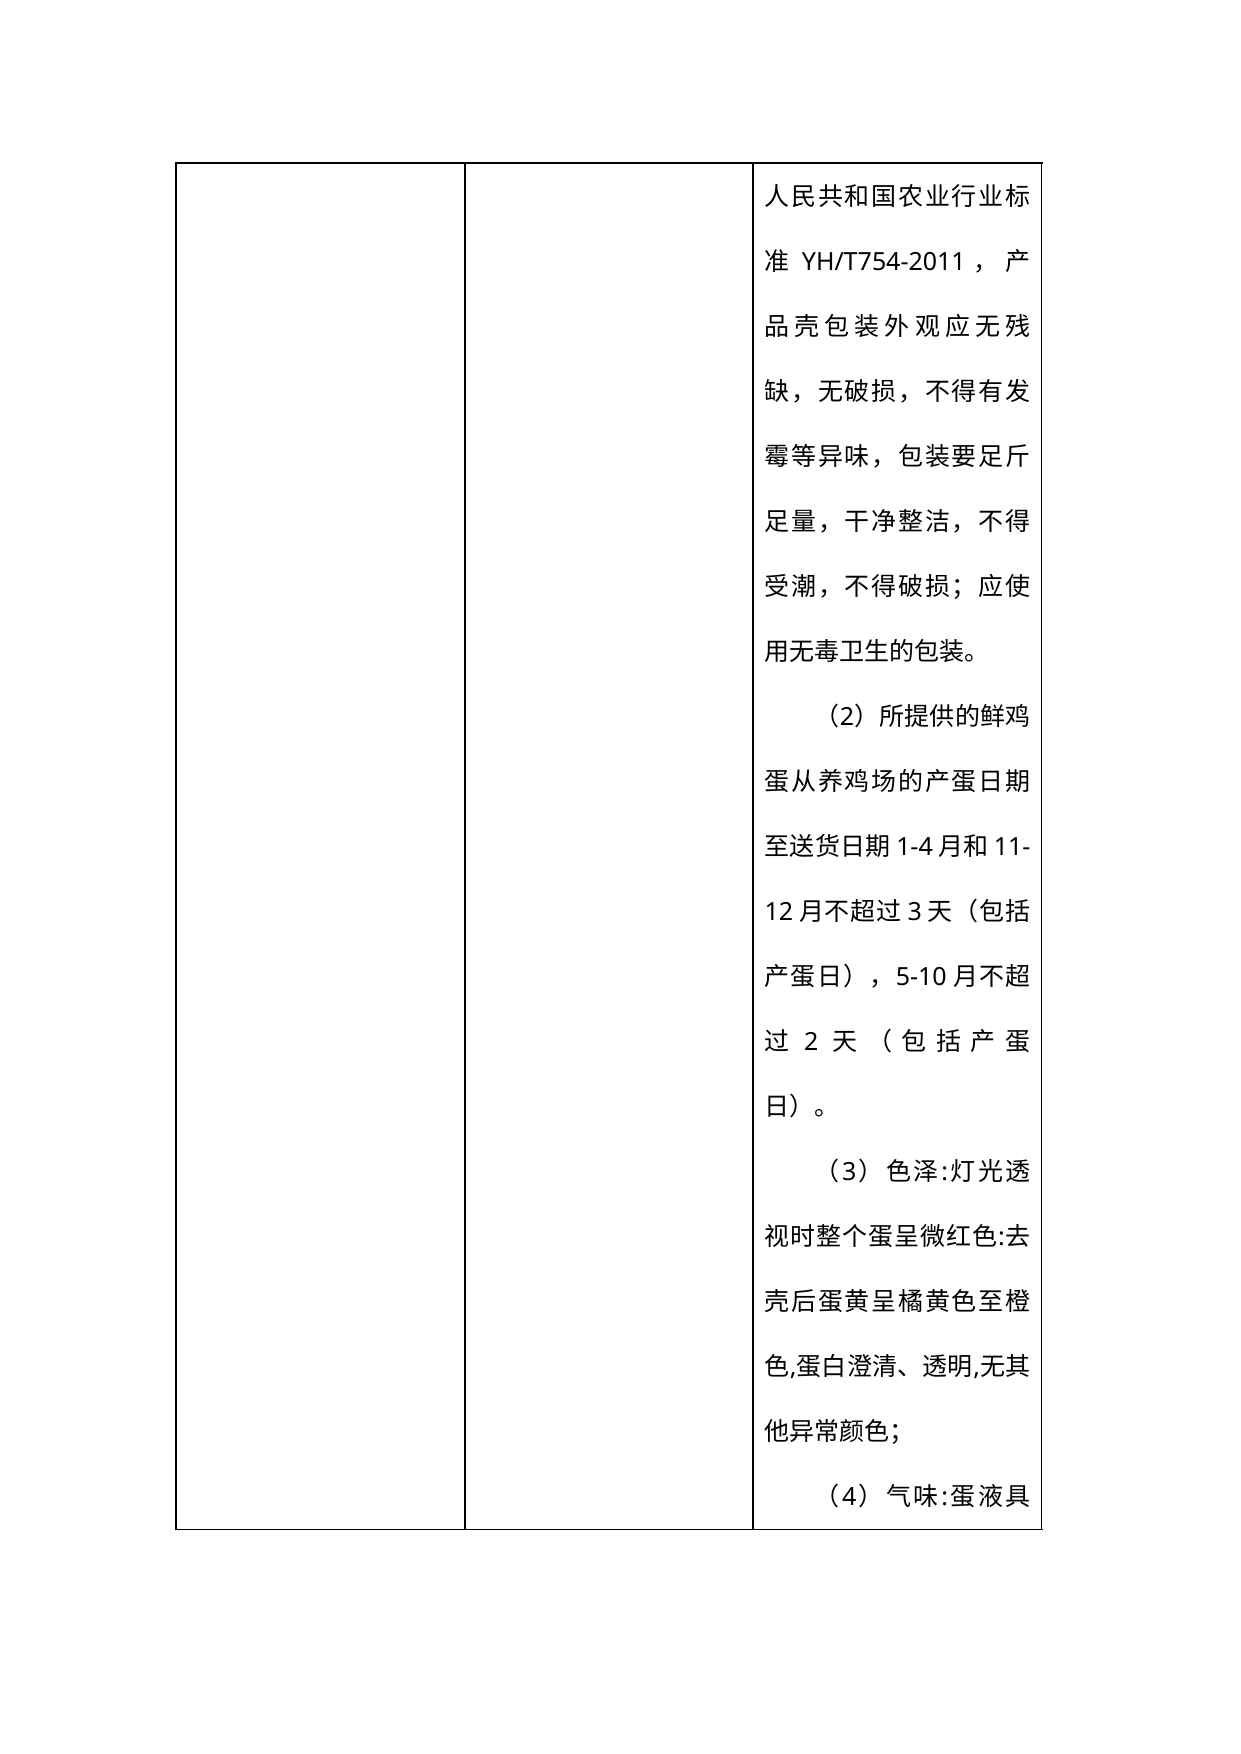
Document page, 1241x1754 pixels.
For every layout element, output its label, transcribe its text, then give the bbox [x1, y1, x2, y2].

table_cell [754, 164, 1041, 1528]
table_cell 1 [177, 164, 464, 1528]
table_cell [466, 164, 752, 1528]
